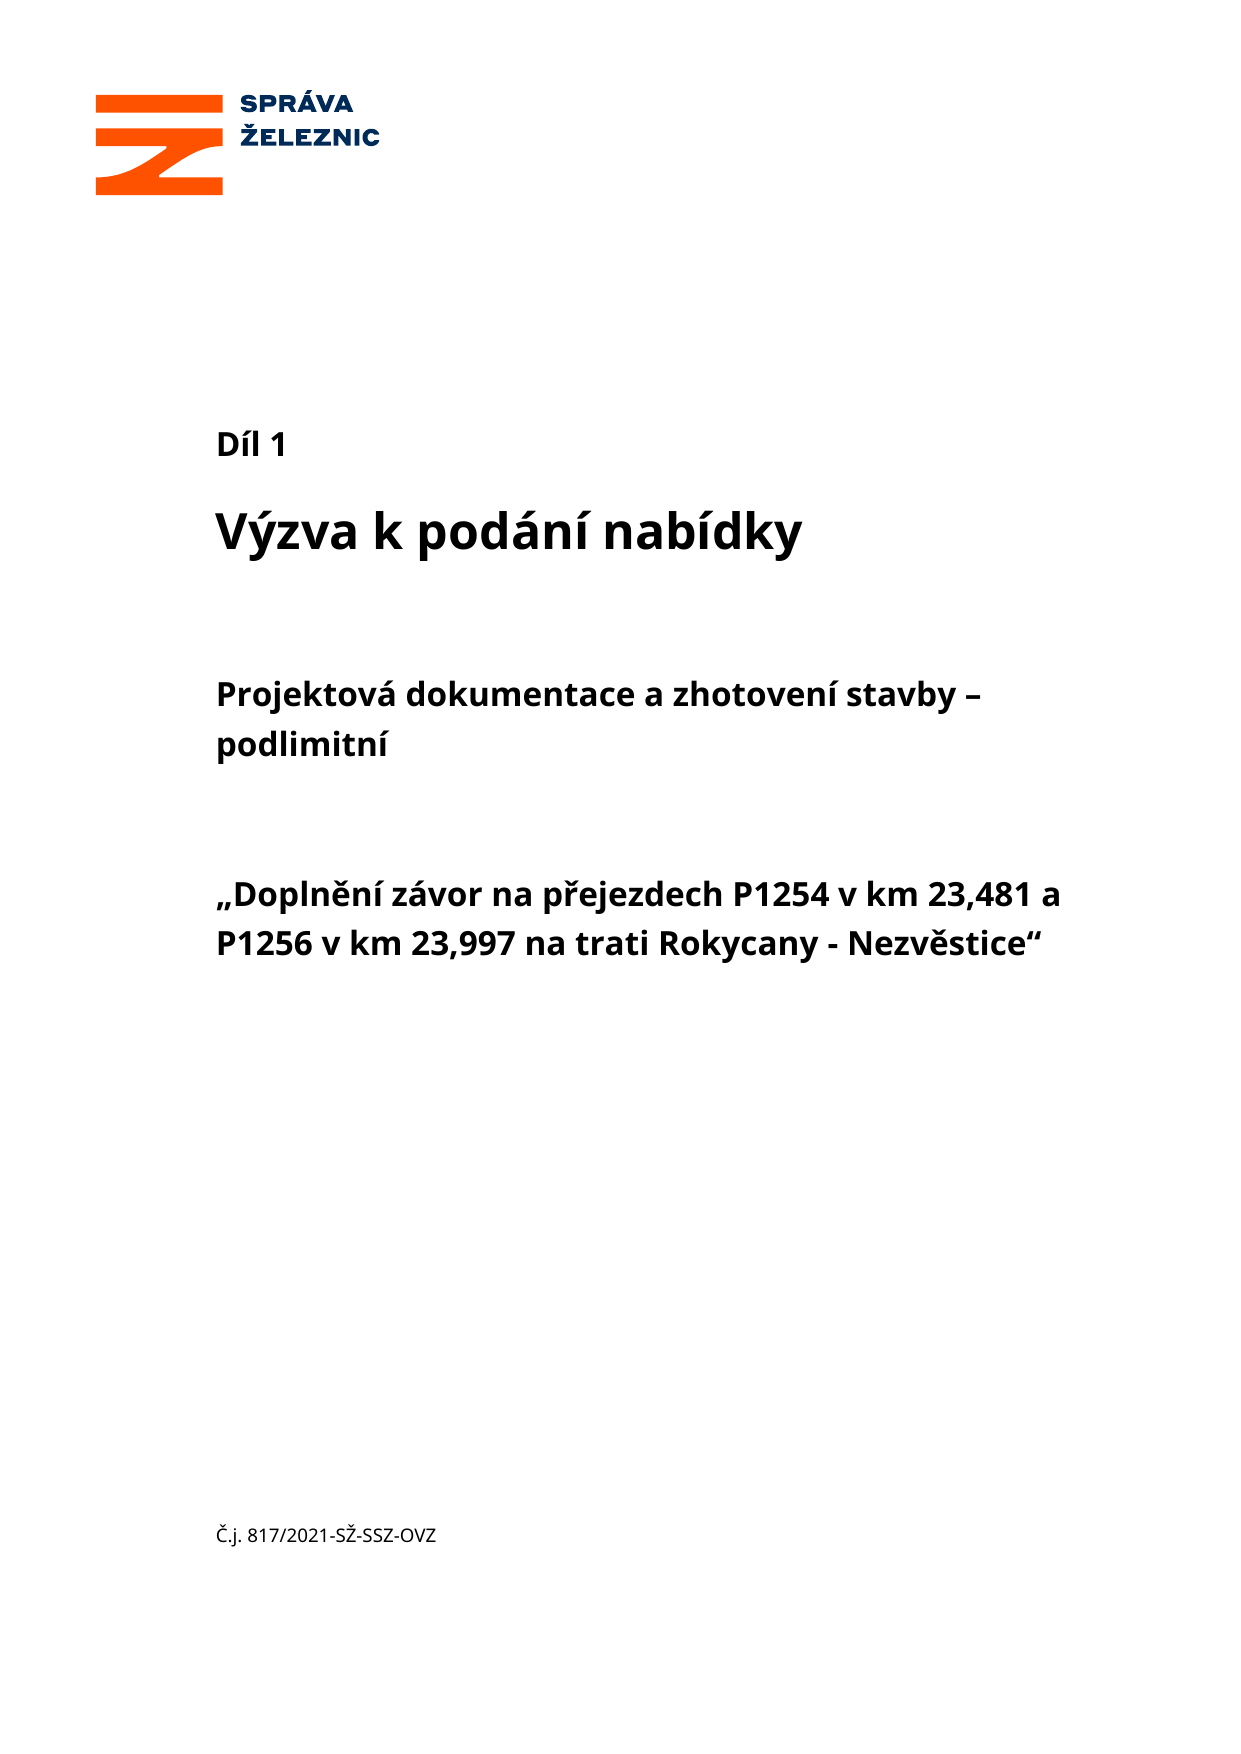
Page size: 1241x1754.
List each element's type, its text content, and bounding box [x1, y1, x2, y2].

text Výzva k podání nabídky [216, 496, 1122, 564]
list Č.j. 817/2021-SŽ-SSZ-OVZ [216, 1522, 1122, 1547]
text Projektová dokumentace a zhotovení stavby – podlimitní [216, 671, 1122, 766]
text Díl 1 [216, 421, 1122, 466]
text „Doplnění závor na přejezdech P1254 v km 23,481 a P1256 v km 23,997 na trati Rokycany - Nezvěstice“ [216, 870, 1122, 966]
